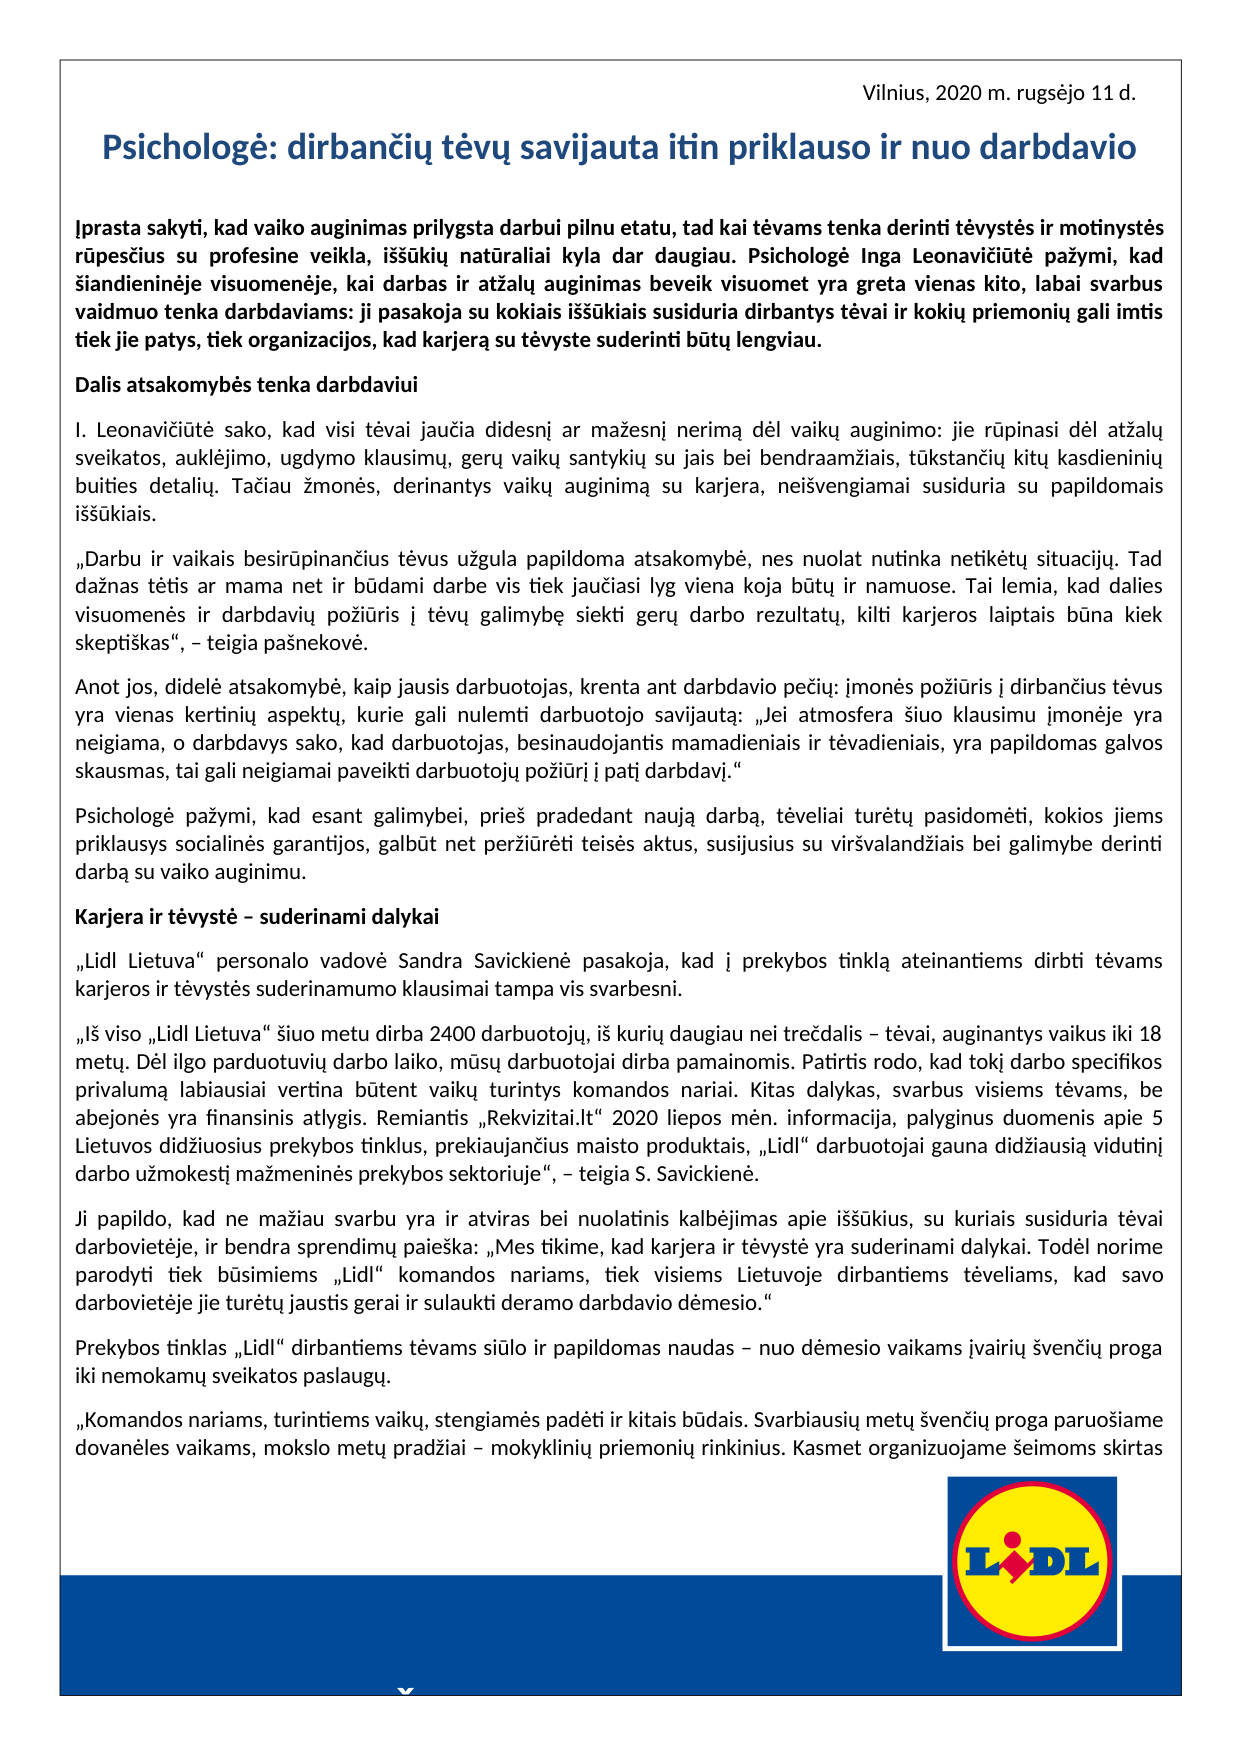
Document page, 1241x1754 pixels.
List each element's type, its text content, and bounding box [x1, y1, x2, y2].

text Ji papildo, kad ne mažiau svarbu yra ir atviras bei nuolatinis kalbėjimas apie iššūkius, su kuriais susiduria tėvai darbovietėje, ir bendra sprendimų paieška: „Mes tikime, kad karjera ir tėvystė yra suderinami dalykai. Todėl norime parodyti tiek būsimiems „Lidl“ komandos nariams, tiek visiems Lietuvoje dirbantiems tėveliams, kad savo darbovietėje jie turėtų jaustis gerai ir sulaukti deramo darbdavio dėmesio.“ [75, 1204, 1165, 1316]
text Karjera ir tėvystė – suderinami dalykai [75, 902, 1165, 930]
text Psichologė pažymi, kad esant galimybei, prieš pradedant naują darbą, tėveliai turėtų pasidomėti, kokios jiems priklausys socialinės garantijos, galbūt net peržiūrėti teisės aktus, susijusius su viršvalandžiais bei galimybe derinti darbą su vaiko auginimu. [75, 801, 1165, 885]
text Įprasta sakyti, kad vaiko auginimas prilygsta darbui pilnu etatu, tad kai tėvams tenka derinti tėvystės ir motinystės rūpesčius su profesine veikla, iššūkių natūraliai kyla dar daugiau. Psichologė Inga Leonavičiūtė pažymi, kad šiandieninėje visuomenėje, kai darbas ir atžalų auginimas beveik visuomet yra greta vienas kito, labai svarbus vaidmuo tenka darbdaviams: ji pasakoja su kokiais iššūkiais susiduria dirbantys tėvai ir kokių priemonių gali imtis tiek jie patys, tiek organizacijos, kad karjerą su tėvyste suderinti būtų lengviau. [75, 213, 1165, 353]
text Dalis atsakomybės tenka darbdaviui [75, 370, 1165, 398]
text Prekybos tinklas „Lidl“ dirbantiems tėvams siūlo ir papildomas naudas – nuo dėmesio vaikams įvairių švenčių proga iki nemokamų sveikatos paslaugų. [75, 1333, 1165, 1389]
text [75, 1406, 1165, 1462]
text „Lidl Lietuva“ personalo vadovė Sandra Savickienė pasakoja, kad į prekybos tinklą ateinantiems dirbti tėvams karjeros ir tėvystės suderinamumo klausimai tampa vis svarbesni. [75, 947, 1165, 1003]
text „Darbu ir vaikais besirūpinančius tėvus užgula papildoma atsakomybė, nes nuolat nutinka netikėtų situacijų. Tad dažnas tėtis ar mama net ir būdami darbe vis tiek jaučiasi lyg viena koja būtų ir namuose. Tai lemia, kad dalies visuomenės ir darbdavių požiūris į tėvų galimybę siekti gerų darbo rezultatų, kilti karjeros laiptais būna kiek skeptiškas“, – teigia pašnekovė. [75, 544, 1165, 656]
text I. Leonavičiūtė sako, kad visi tėvai jaučia didesnį ar mažesnį nerimą dėl vaikų auginimo: jie rūpinasi dėl atžalų sveikatos, auklėjimo, ugdymo klausimų, gerų vaikų santykių su jais bei bendraamžiais, tūkstančių kitų kasdieninių buities detalių. Tačiau žmonės, derinantys vaikų auginimą su karjera, neišvengiamai susiduria su papildomais iššūkiais. [75, 415, 1165, 527]
text „Iš viso „Lidl Lietuva“ šiuo metu dirba 2400 darbuotojų, iš kurių daugiau nei trečdalis – tėvai, auginantys vaikus iki 18 metų. Dėl ilgo parduotuvių darbo laiko, mūsų darbuotojai dirba pamainomis. Patirtis rodo, kad tokį darbo specifikos privalumą labiausiai vertina būtent vaikų turintys komandos nariai. Kitas dalykas, svarbus visiems tėvams, be abejonės yra finansinis atlygis. Remiantis „Rekvizitai.lt“ 2020 liepos mėn. informacija, palyginus duomenis apie 5 Lietuvos didžiuosius prekybos tinklus, prekiaujančius maisto produktais, „Lidl“ darbuotojai gauna didžiausią vidutinį darbo užmokestį mažmeninės prekybos sektoriuje“, – teigia S. Savickienė. [75, 1019, 1165, 1187]
text Anot jos, didelė atsakomybė, kaip jausis darbuotojas, krenta ant darbdavio pečių: įmonės požiūris į dirbančius tėvus yra vienas kertinių aspektų, kurie gali nulemti darbuotojo savijautą: „Jei atmosfera šiuo klausimu įmonėje yra neigiama, o darbdavys sako, kad darbuotojas, besinaudojantis mamadieniais ir tėvadieniais, yra papildomas galvos skausmas, tai gali neigiamai paveikti darbuotojų požiūrį į patį darbdavį.“ [75, 672, 1165, 784]
text Psichologė: dirbančių tėvų savijauta itin priklauso ir nuo darbdavio [75, 123, 1165, 169]
picture [0, 0, 1241, 1754]
text Vilnius, 2020 m. rugsėjo 11 d. [94, 75, 1136, 106]
